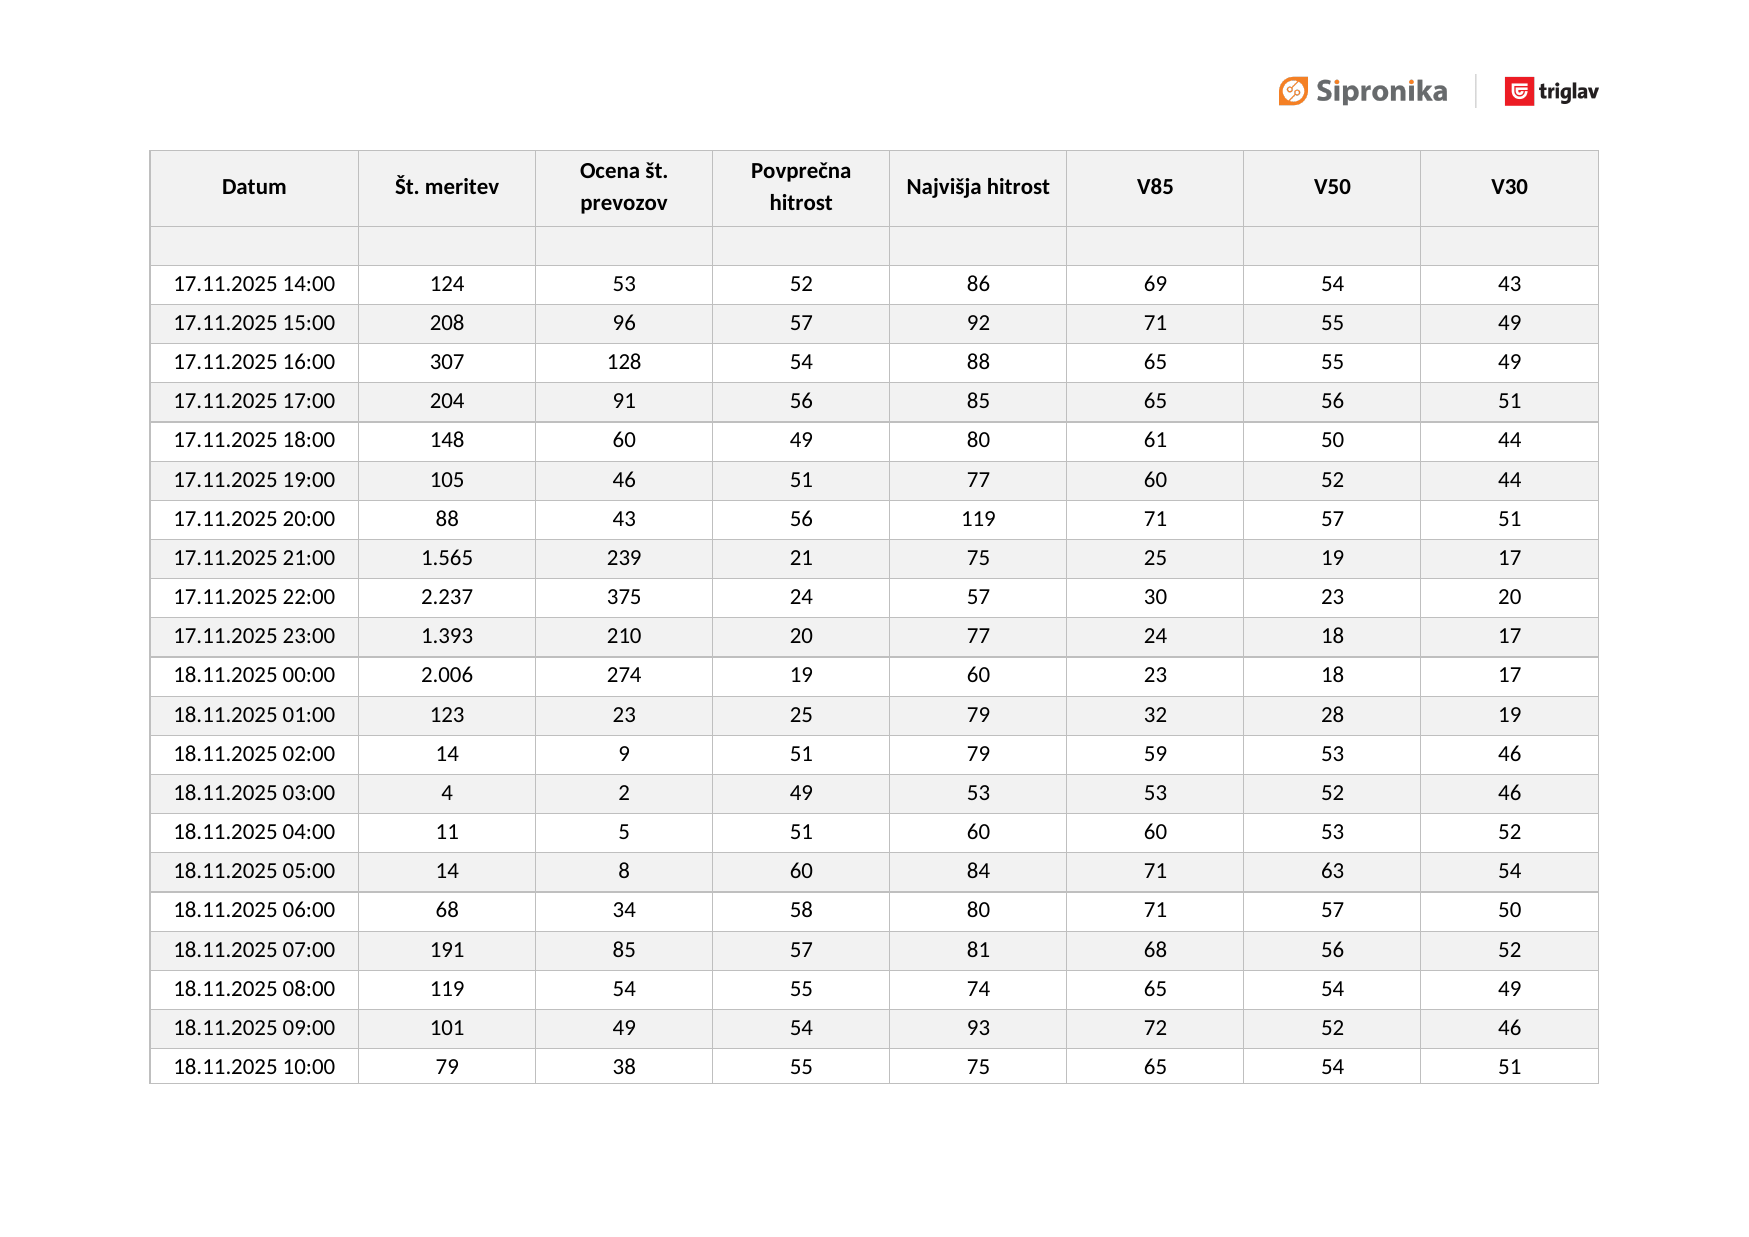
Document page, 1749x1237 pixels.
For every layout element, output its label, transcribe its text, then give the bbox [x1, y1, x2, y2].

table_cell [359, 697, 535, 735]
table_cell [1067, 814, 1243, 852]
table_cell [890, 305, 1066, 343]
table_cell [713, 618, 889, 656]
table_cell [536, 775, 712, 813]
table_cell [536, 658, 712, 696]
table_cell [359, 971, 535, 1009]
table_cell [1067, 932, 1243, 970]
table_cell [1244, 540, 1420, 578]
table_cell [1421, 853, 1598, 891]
table_header Povprečna hitrost [713, 151, 889, 226]
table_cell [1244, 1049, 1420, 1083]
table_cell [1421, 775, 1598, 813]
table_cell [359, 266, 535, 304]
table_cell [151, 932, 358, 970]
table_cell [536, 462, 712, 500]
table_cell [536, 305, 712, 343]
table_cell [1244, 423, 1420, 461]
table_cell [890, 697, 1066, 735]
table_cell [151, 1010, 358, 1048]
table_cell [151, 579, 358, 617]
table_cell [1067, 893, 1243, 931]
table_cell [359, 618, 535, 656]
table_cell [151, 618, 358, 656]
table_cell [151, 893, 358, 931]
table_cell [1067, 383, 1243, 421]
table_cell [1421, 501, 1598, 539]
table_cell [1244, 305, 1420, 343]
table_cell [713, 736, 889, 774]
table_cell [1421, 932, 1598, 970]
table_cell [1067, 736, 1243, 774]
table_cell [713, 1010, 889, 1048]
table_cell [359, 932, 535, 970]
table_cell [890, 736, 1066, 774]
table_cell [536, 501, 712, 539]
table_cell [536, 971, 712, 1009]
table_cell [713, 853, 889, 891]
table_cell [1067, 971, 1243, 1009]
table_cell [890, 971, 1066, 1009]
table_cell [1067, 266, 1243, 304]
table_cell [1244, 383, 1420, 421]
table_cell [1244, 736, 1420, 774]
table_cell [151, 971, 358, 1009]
table_header Najvišja hitrost [890, 151, 1066, 226]
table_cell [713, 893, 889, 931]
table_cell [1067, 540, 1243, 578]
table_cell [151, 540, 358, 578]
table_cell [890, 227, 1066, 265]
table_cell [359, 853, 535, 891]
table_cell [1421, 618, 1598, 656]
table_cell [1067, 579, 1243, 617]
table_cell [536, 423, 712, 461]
table_header Št. meritev [359, 151, 535, 226]
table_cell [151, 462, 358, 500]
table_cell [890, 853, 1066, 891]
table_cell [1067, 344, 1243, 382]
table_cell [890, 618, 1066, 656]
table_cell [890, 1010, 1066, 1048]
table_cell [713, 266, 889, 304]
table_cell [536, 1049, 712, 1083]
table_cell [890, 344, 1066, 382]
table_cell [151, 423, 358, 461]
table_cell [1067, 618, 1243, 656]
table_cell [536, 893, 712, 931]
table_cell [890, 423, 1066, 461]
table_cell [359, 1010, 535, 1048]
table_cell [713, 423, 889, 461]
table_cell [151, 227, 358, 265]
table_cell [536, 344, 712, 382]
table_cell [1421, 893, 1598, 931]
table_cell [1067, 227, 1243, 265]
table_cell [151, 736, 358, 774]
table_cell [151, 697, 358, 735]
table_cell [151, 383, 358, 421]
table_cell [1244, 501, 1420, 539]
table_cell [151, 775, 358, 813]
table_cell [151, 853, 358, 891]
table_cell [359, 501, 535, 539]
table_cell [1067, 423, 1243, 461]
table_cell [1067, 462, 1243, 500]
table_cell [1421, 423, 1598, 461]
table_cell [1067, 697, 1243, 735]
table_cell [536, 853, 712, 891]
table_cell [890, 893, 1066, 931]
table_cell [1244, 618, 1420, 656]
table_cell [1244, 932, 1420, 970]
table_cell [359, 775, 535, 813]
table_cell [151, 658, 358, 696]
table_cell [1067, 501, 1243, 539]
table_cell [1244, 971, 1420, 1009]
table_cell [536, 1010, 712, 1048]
table_header Ocena št. prevozov [536, 151, 712, 226]
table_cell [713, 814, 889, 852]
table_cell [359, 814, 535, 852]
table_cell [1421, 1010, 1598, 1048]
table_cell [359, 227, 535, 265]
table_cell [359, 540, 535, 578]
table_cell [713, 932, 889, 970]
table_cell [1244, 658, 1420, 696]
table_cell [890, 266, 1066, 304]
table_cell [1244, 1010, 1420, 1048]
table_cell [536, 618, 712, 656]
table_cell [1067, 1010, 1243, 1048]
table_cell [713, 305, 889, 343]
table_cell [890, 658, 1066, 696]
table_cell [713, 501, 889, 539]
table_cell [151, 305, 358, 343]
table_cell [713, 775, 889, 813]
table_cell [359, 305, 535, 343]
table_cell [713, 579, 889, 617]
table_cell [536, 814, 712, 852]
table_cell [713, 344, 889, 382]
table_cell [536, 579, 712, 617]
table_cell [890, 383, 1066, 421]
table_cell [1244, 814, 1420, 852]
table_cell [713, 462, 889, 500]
picture [1279, 74, 1599, 108]
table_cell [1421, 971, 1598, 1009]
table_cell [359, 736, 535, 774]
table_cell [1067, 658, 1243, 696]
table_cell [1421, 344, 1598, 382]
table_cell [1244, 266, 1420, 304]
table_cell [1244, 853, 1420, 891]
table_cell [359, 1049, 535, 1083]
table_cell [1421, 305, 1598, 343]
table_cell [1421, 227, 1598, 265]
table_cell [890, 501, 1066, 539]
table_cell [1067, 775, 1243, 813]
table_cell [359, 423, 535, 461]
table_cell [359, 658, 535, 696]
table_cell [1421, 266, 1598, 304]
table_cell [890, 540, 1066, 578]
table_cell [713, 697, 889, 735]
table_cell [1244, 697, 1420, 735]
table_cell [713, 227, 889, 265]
table_header V30 [1421, 151, 1598, 226]
table_header V85 [1067, 151, 1243, 226]
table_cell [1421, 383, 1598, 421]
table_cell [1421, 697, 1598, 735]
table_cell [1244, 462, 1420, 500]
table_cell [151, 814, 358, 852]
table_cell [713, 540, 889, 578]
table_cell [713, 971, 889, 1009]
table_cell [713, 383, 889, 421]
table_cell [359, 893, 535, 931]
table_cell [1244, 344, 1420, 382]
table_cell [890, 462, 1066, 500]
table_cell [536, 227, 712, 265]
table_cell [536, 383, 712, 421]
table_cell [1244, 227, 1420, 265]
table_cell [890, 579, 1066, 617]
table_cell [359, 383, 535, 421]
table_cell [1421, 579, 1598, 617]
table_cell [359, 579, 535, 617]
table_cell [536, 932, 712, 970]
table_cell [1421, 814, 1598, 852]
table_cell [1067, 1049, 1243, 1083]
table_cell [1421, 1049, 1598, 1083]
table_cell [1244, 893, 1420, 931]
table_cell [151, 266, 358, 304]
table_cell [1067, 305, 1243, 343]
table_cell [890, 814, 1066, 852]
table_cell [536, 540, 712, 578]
table_header V50 [1244, 151, 1420, 226]
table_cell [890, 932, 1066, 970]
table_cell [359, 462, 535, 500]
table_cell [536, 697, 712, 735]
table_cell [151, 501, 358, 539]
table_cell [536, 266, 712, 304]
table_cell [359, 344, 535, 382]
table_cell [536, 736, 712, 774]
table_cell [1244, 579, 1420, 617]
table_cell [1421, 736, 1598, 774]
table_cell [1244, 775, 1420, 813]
table_header Datum [151, 151, 358, 226]
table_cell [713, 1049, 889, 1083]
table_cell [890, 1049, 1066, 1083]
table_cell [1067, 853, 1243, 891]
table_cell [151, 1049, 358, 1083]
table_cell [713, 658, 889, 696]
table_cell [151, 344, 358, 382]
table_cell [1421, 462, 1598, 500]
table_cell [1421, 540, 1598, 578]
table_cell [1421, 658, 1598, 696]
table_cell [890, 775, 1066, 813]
